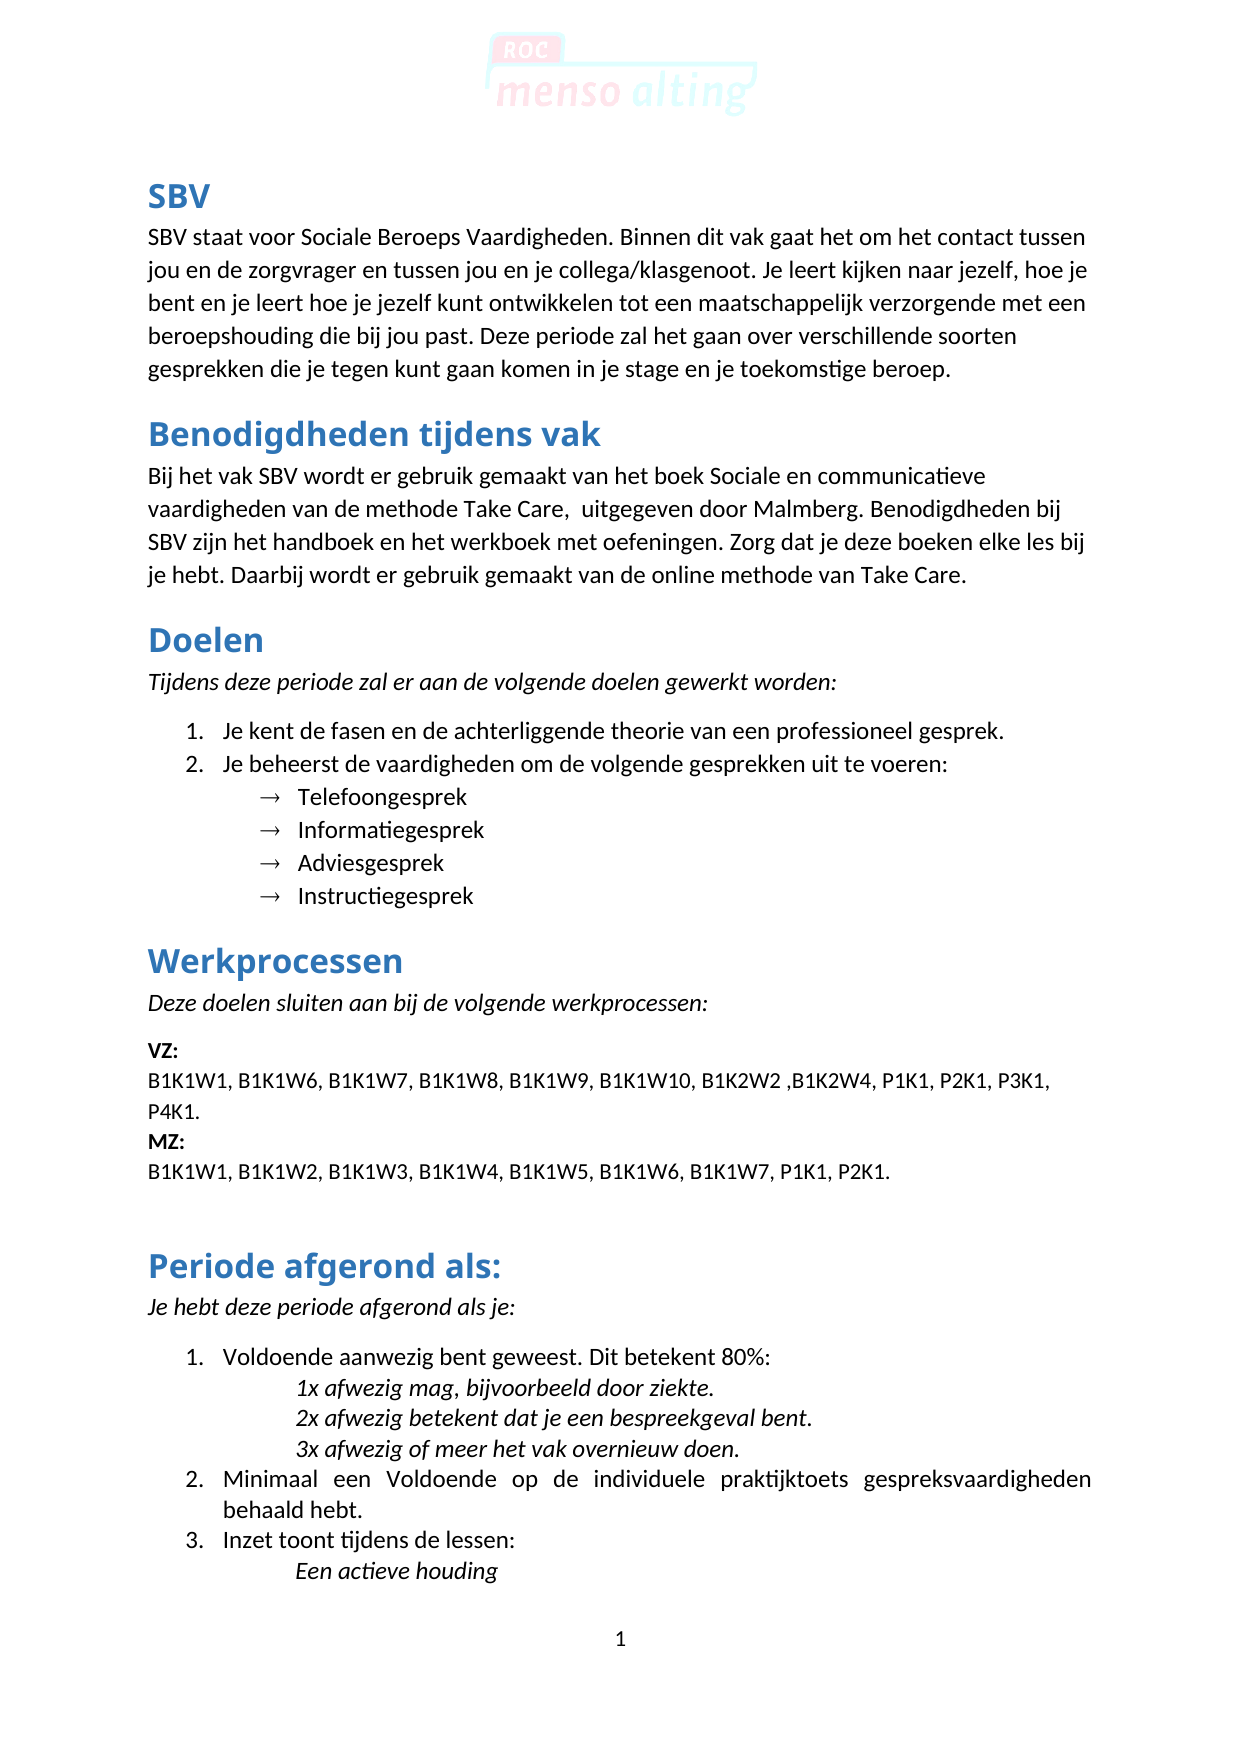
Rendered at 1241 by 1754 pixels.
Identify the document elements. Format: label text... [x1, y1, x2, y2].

text Deze doelen sluiten aan bij de volgende werkprocessen: [148, 987, 1093, 1017]
list Instructiegesprek [260, 880, 1093, 910]
text 3x afwezig of meer het vak overnieuw doen. [221, 1433, 1093, 1463]
subtitle Periode afgerond als: [148, 1243, 1093, 1288]
list Adviesgesprek [260, 847, 1093, 877]
subtitle SBV [148, 173, 1093, 218]
text SBV staat voor Sociale Beroeps Vaardigheden. Binnen dit vak gaat het om het contact tussen jou en de zorgvrager en tussen jou en je collega/klasgenoot. Je leert kijken naar jezelf, hoe je bent en je leert hoe je jezelf kunt ontwikkelen tot een maatschappelijk verzorgende met een beroepshouding die bij jou past. Deze periode zal het gaan over verschillende soorten gesprekken die je tegen kunt gaan komen in je stage en je toekomstige beroep. [148, 222, 1093, 384]
text Tijdens deze periode zal er aan de volgende doelen gewerkt worden: [148, 666, 1093, 696]
list Telefoongesprek [260, 781, 1093, 812]
subtitle Werkprocessen [148, 938, 1093, 983]
text Je hebt deze periode afgerond als je: [148, 1292, 1093, 1322]
list Informatiegesprek [260, 814, 1093, 844]
text 2x afwezig betekent dat je een bespreekgeval bent. [221, 1402, 1093, 1433]
list Je beheerst de vaardigheden om de volgende gesprekken uit te voeren: [185, 748, 1093, 779]
subtitle Benodigdheden tijdens vak [148, 411, 1093, 457]
list Je kent de fasen en de achterliggende theorie van een professioneel gesprek. [185, 715, 1093, 746]
list Minimaal een Voldoende op de individuele praktijktoets gespreksvaardigheden behaald hebt. [185, 1463, 1093, 1524]
text VZ: B1K1W1, B1K1W6, B1K1W7, B1K1W8, B1K1W9, B1K1W10, B1K2W2 ,B1K2W4, P1K1, P2K1, P3K1, P4K1. MZ: B1K1W1, B1K1W2, B1K1W3, B1K1W4, B1K1W5, B1K1W6, B1K1W7, P1K1, P2K1. [148, 1036, 1093, 1215]
text Bij het vak SBV wordt er gebruik gemaakt van het boek Sociale en communicatieve vaardigheden van de methode Take Care, uitgegeven door Malmberg. Benodigdheden bij SBV zijn het handboek en het werkboek met oefeningen. Zorg dat je deze boeken elke les bij je hebt. Daarbij wordt er gebruik gemaakt van de online methode van Take Care. [148, 460, 1093, 589]
list Inzet toont tijdens de lessen: [185, 1524, 1093, 1555]
subtitle Doelen [148, 617, 1093, 662]
list Voldoende aanwezig bent geweest. Dit betekent 80%: [185, 1341, 1093, 1372]
text 1x afwezig mag, bijvoorbeeld door ziekte. [221, 1372, 1093, 1402]
list Een actieve houding [223, 1555, 1093, 1585]
